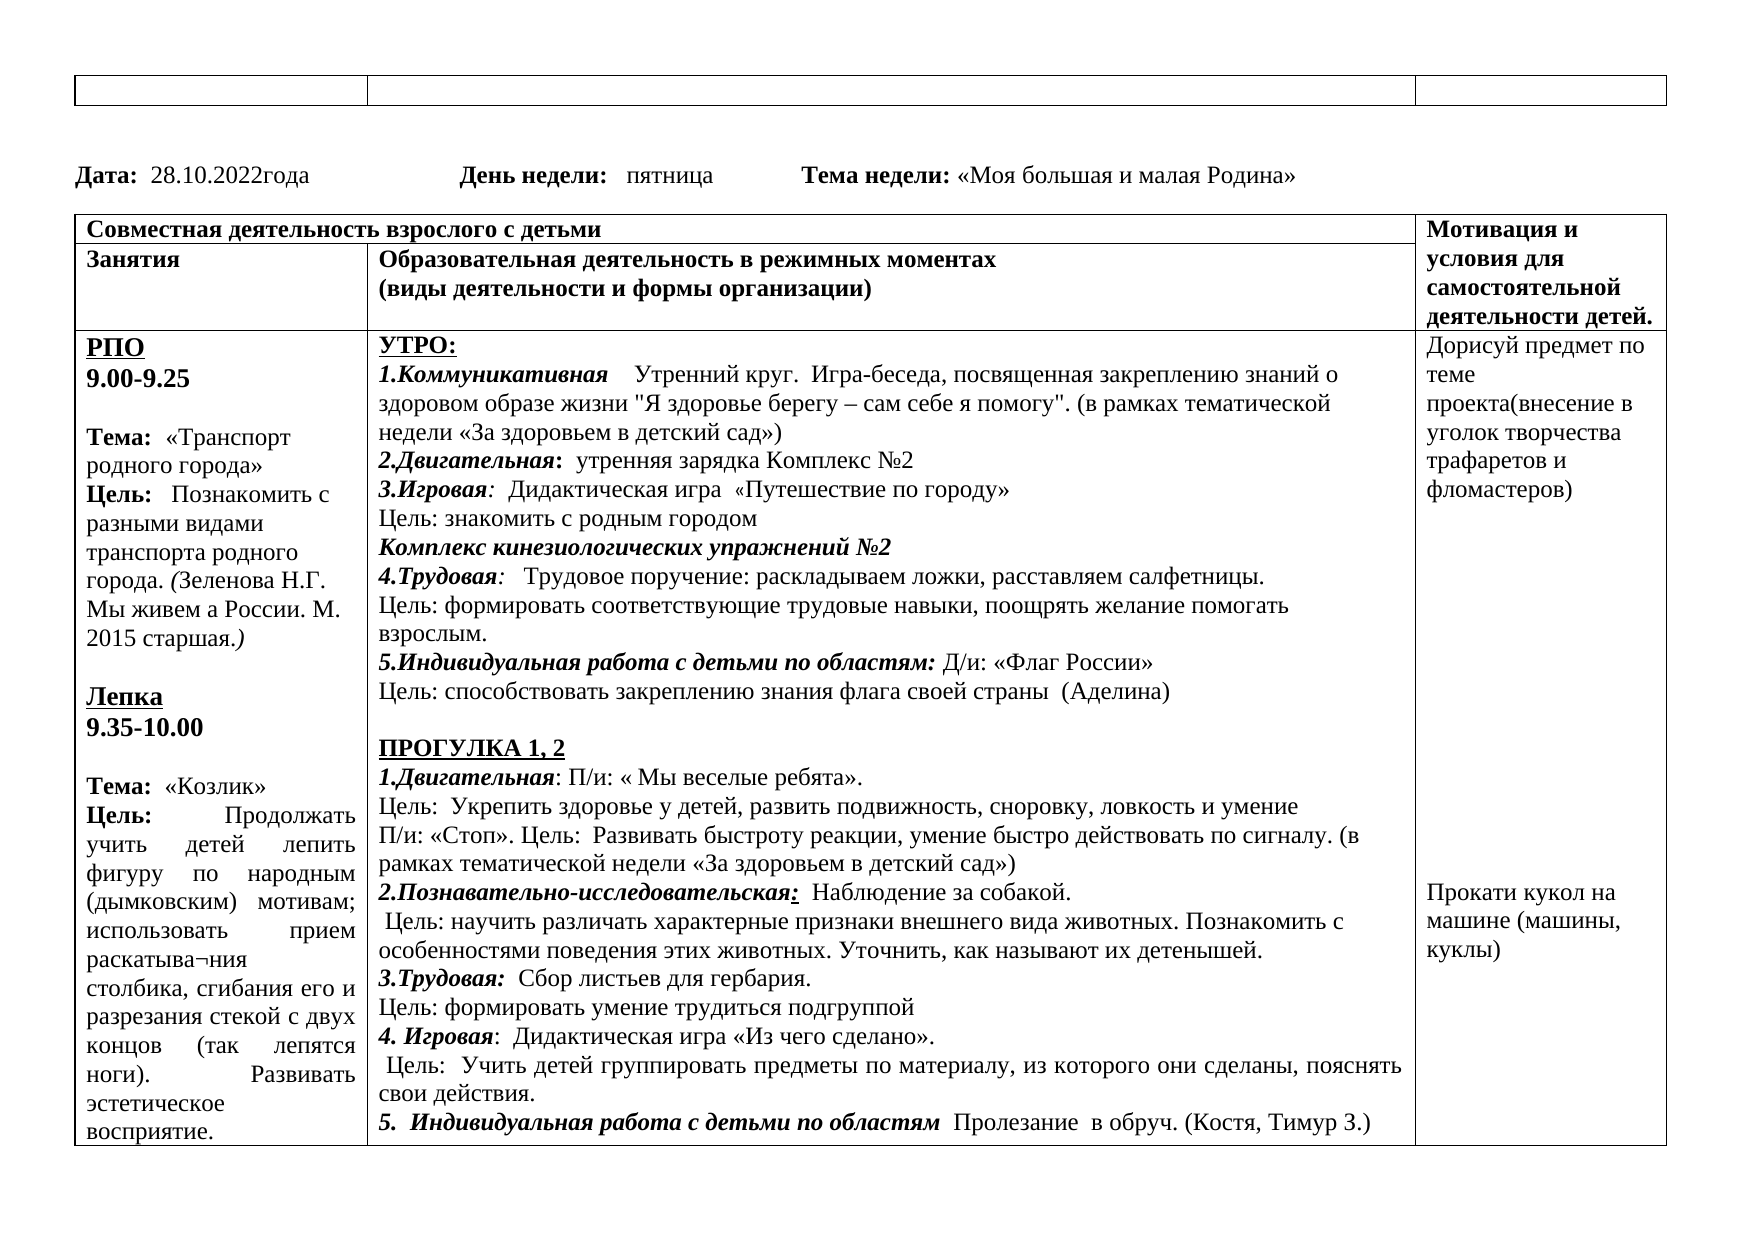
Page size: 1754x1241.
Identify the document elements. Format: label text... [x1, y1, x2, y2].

table_header Мотивация и условия для самостоятельной деятельности детей. [1416, 215, 1666, 329]
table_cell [1416, 76, 1666, 105]
table_cell Образовательная деятельность в режимных моментах (виды деятельности и формы организации) [368, 244, 1415, 329]
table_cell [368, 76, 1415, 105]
text Дата: 28.10.2022года День недели: пятница Тема недели: «Моя большая и малая Родина» [75, 160, 1679, 188]
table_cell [368, 331, 1415, 1145]
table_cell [1416, 331, 1666, 1145]
table_header Совместная деятельность взрослого с детьми [76, 215, 1415, 243]
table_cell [76, 331, 367, 1145]
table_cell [76, 76, 367, 105]
table_cell Занятия [76, 244, 367, 329]
